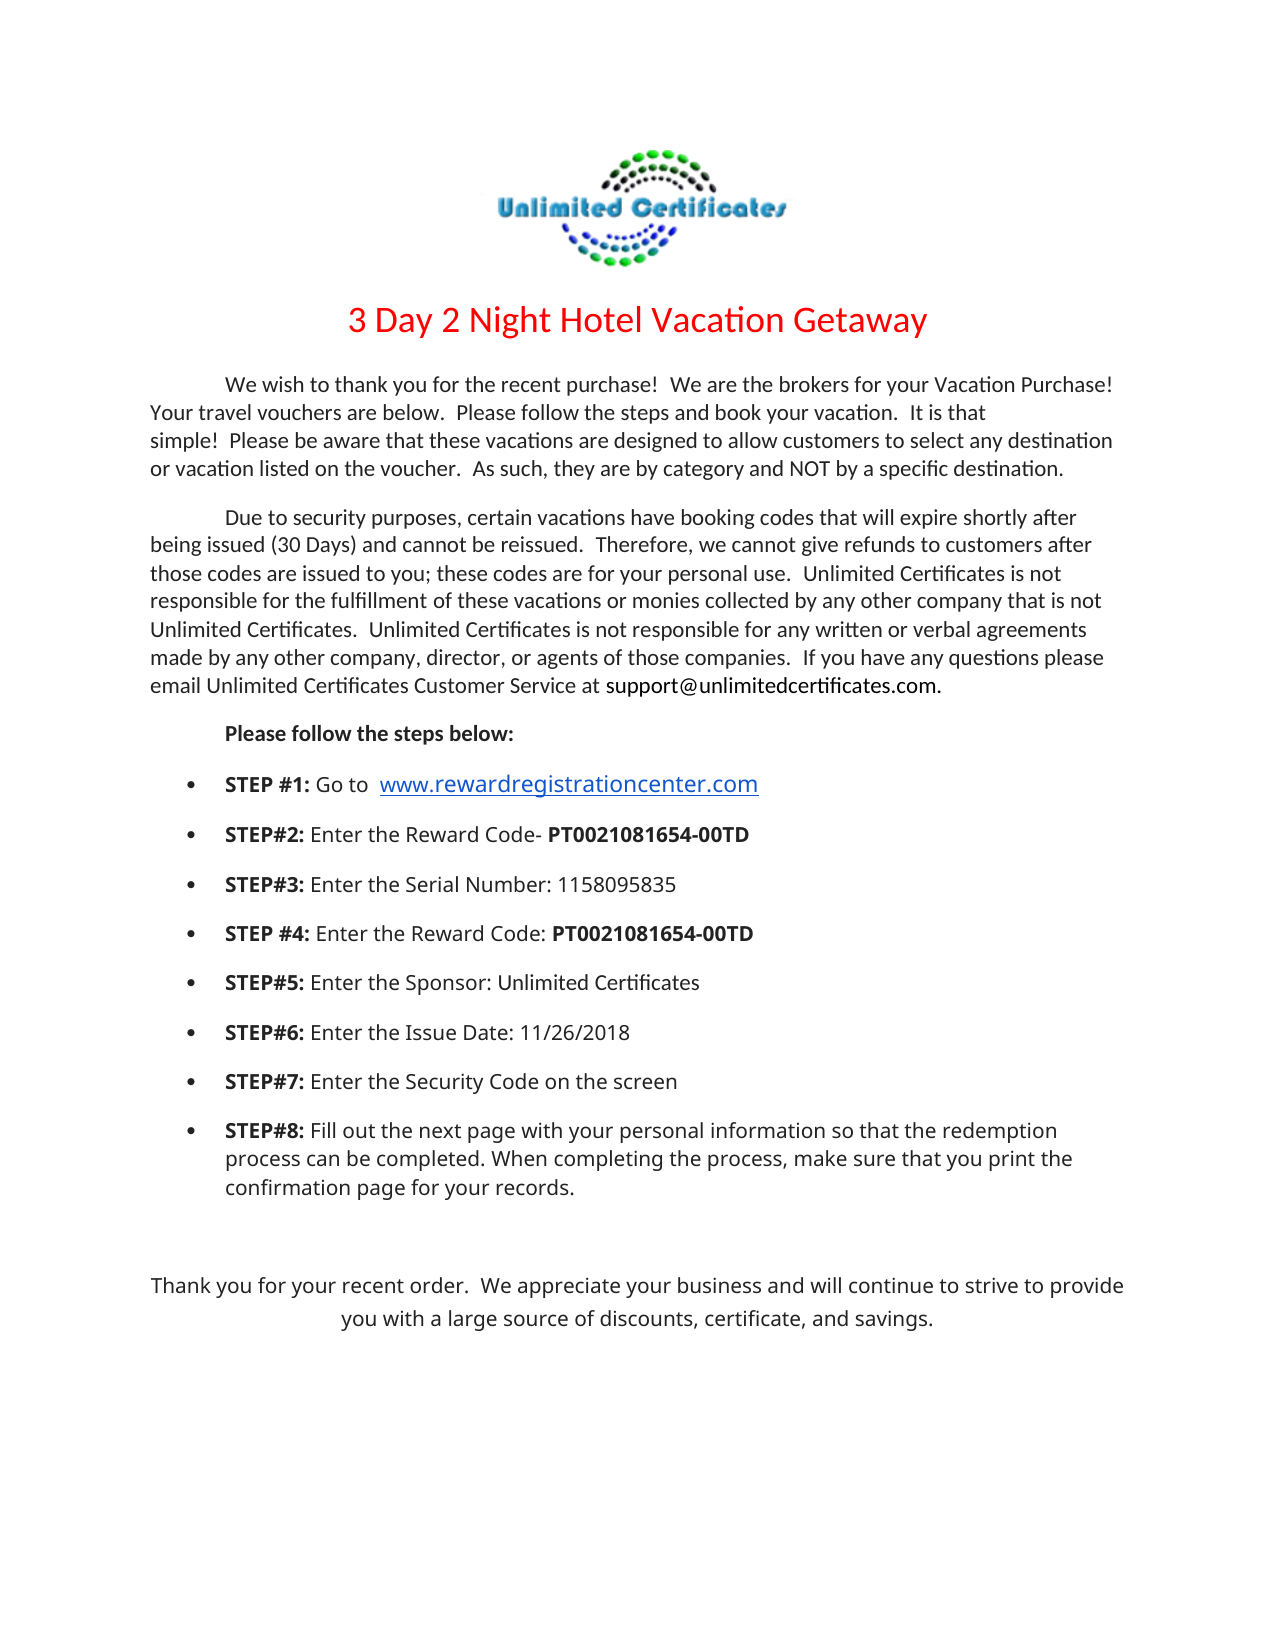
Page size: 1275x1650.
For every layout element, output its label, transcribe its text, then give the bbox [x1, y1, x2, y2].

text 3 Day 2 Night Hotel Vacation Getaway [150, 296, 1125, 342]
list STEP #1: Go to www.rewardregistrationcenter.com [187, 768, 1125, 800]
list STEP#7: Enter the Security Code on the screen [187, 1067, 1125, 1095]
list STEP#6: Enter the Issue Date: 11/26/2018 [187, 1018, 1125, 1046]
list STEP#2: Enter the Reward Code- PT0021081654-00TD [187, 821, 1125, 849]
list STEP#3: Enter the Serial Number: 1158095835 [187, 870, 1125, 898]
picture [480, 150, 795, 272]
text Due to security purposes, certain vacations have booking codes that will expire shortly after being issued (30 Days) and cannot be reissued. Therefore, we cannot give refunds to customers after those codes are issued to you; these codes are for your personal use. Unlimited Certificates is not responsible for the fulfillment of these vacations or monies collected by any other company that is not Unlimited Certificates. Unlimited Certificates is not responsible for any written or verbal agreements made by any other company, director, or agents of those companies. If you have any questions please email Unlimited Certificates Customer Service at support@unlimitedcertificates.com. [150, 503, 1125, 699]
list STEP #4: Enter the Reward Code: PT0021081654-00TD [187, 919, 1125, 947]
text We wish to thank you for the recent purchase! We are the brokers for your Vacation Purchase! Your travel vouchers are below. Please follow the steps and book your vacation. It is that simple! Please be aware that these vacations are designed to allow customers to select any destination or vacation listed on the voucher. As such, they are by category and NOT by a specific destination. [150, 370, 1125, 482]
text Thank you for your recent order. We appreciate your business and will continue to strive to provide you with a large source of discounts, certificate, and savings. [150, 1271, 1125, 1332]
list STEP#5: Enter the Sponsor: Unlimited Certificates [187, 968, 1125, 997]
text Please follow the steps below: [150, 719, 1125, 748]
list STEP#8: Fill out the next page with your personal information so that the redemption process can be completed. When completing the process, make sure that you print the confirmation page for your records. [187, 1116, 1125, 1201]
